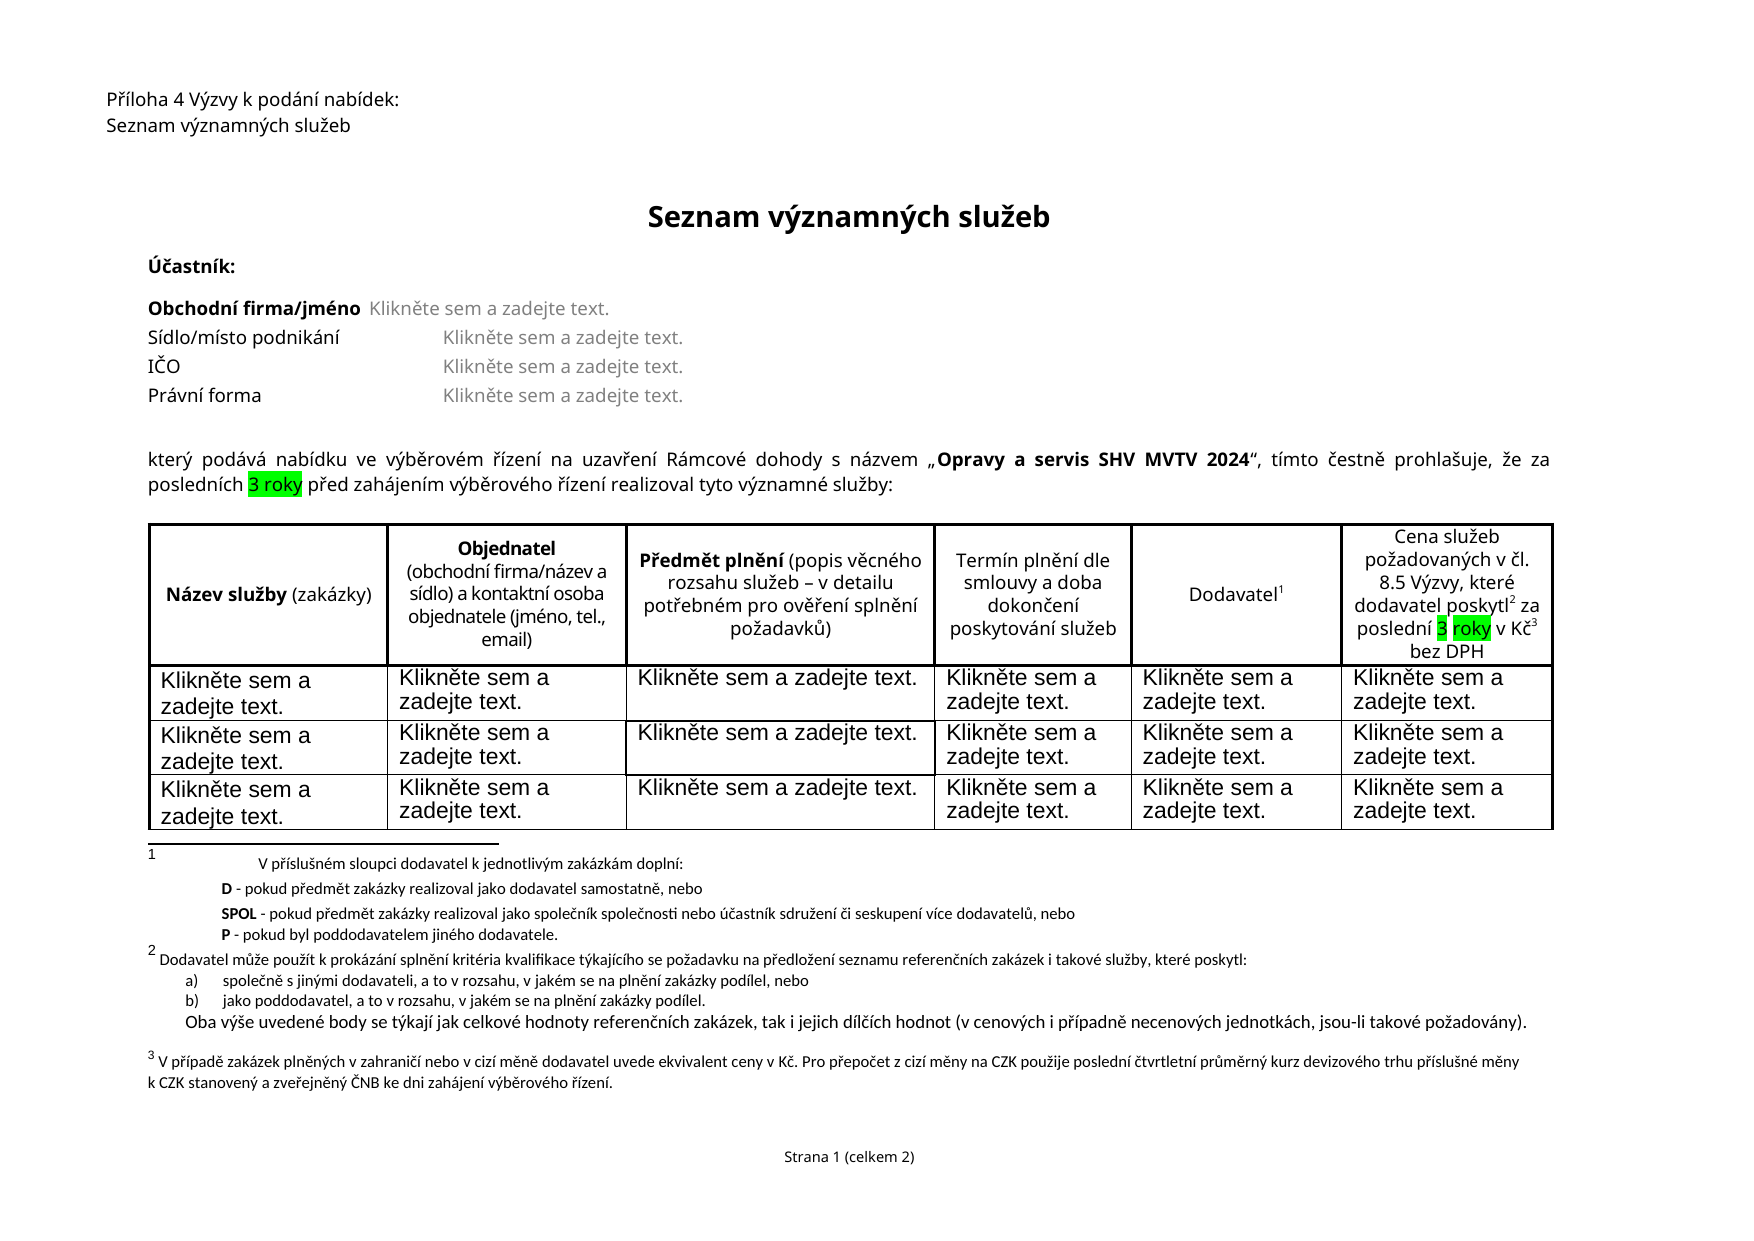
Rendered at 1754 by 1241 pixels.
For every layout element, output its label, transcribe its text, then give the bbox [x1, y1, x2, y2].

text Obchodní firma/jméno [148, 292, 1551, 321]
table_header Objednatel (obchodní firma/název a sídlo) a kontaktní osoba objednatele (jméno, tel., email) [389, 526, 625, 664]
text který podává nabídku ve výběrovém řízení na uzavření Rámcové dohody s názvem „Opravy a servis SHV MVTV 2024“, tímto čestně prohlašuje, že za posledních 3 roky před zahájením výběrového řízení realizoval tyto významné služby: [148, 446, 1551, 497]
table_header Dodavatel [1133, 526, 1340, 664]
text Sídlo/místo podnikání [148, 321, 1551, 350]
text Právní forma [148, 379, 1551, 408]
title Seznam významných služeb [148, 196, 1551, 236]
text IČO [148, 350, 1551, 379]
table_header Předmět plnění (popis věcného rozsahu služeb – v detailu potřebném pro ověření splnění požadavků) [628, 526, 933, 664]
table_header Název služby (zakázky) [151, 526, 386, 664]
table_header Termín plnění dle smlouvy a doba dokončení poskytování služeb [936, 526, 1130, 664]
table_header Cena služeb požadovaných v čl. 8.5 Výzvy, které dodavatel poskytl za poslední 3 roky v Kč bez DPH [1343, 526, 1551, 664]
text Účastník: [148, 249, 1551, 279]
